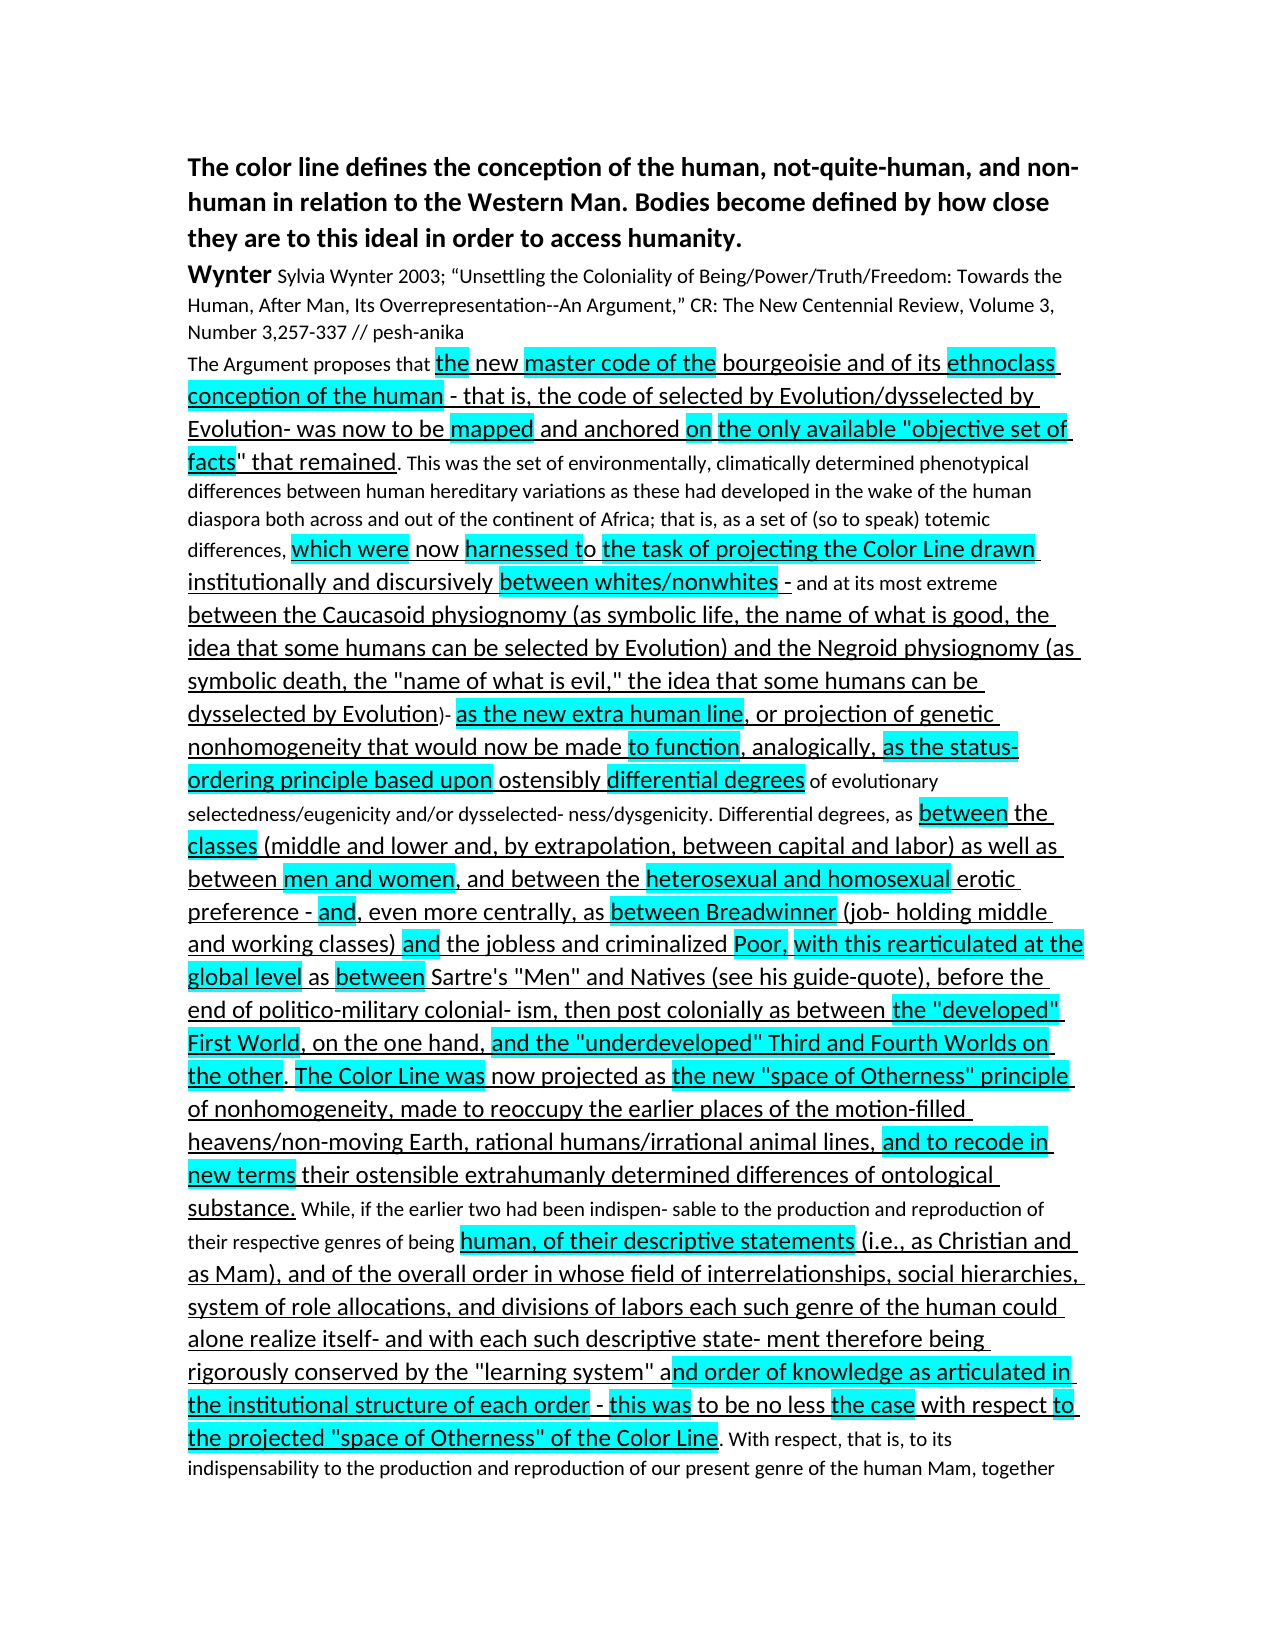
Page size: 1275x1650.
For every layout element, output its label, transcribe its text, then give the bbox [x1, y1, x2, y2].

subtitle The color line defines the conception of the human, not-quite-human, and non-human in relation to the Western Man. Bodies become defined by how close they are to this ideal in order to access humanity. [187, 150, 1087, 254]
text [187, 257, 1087, 1480]
